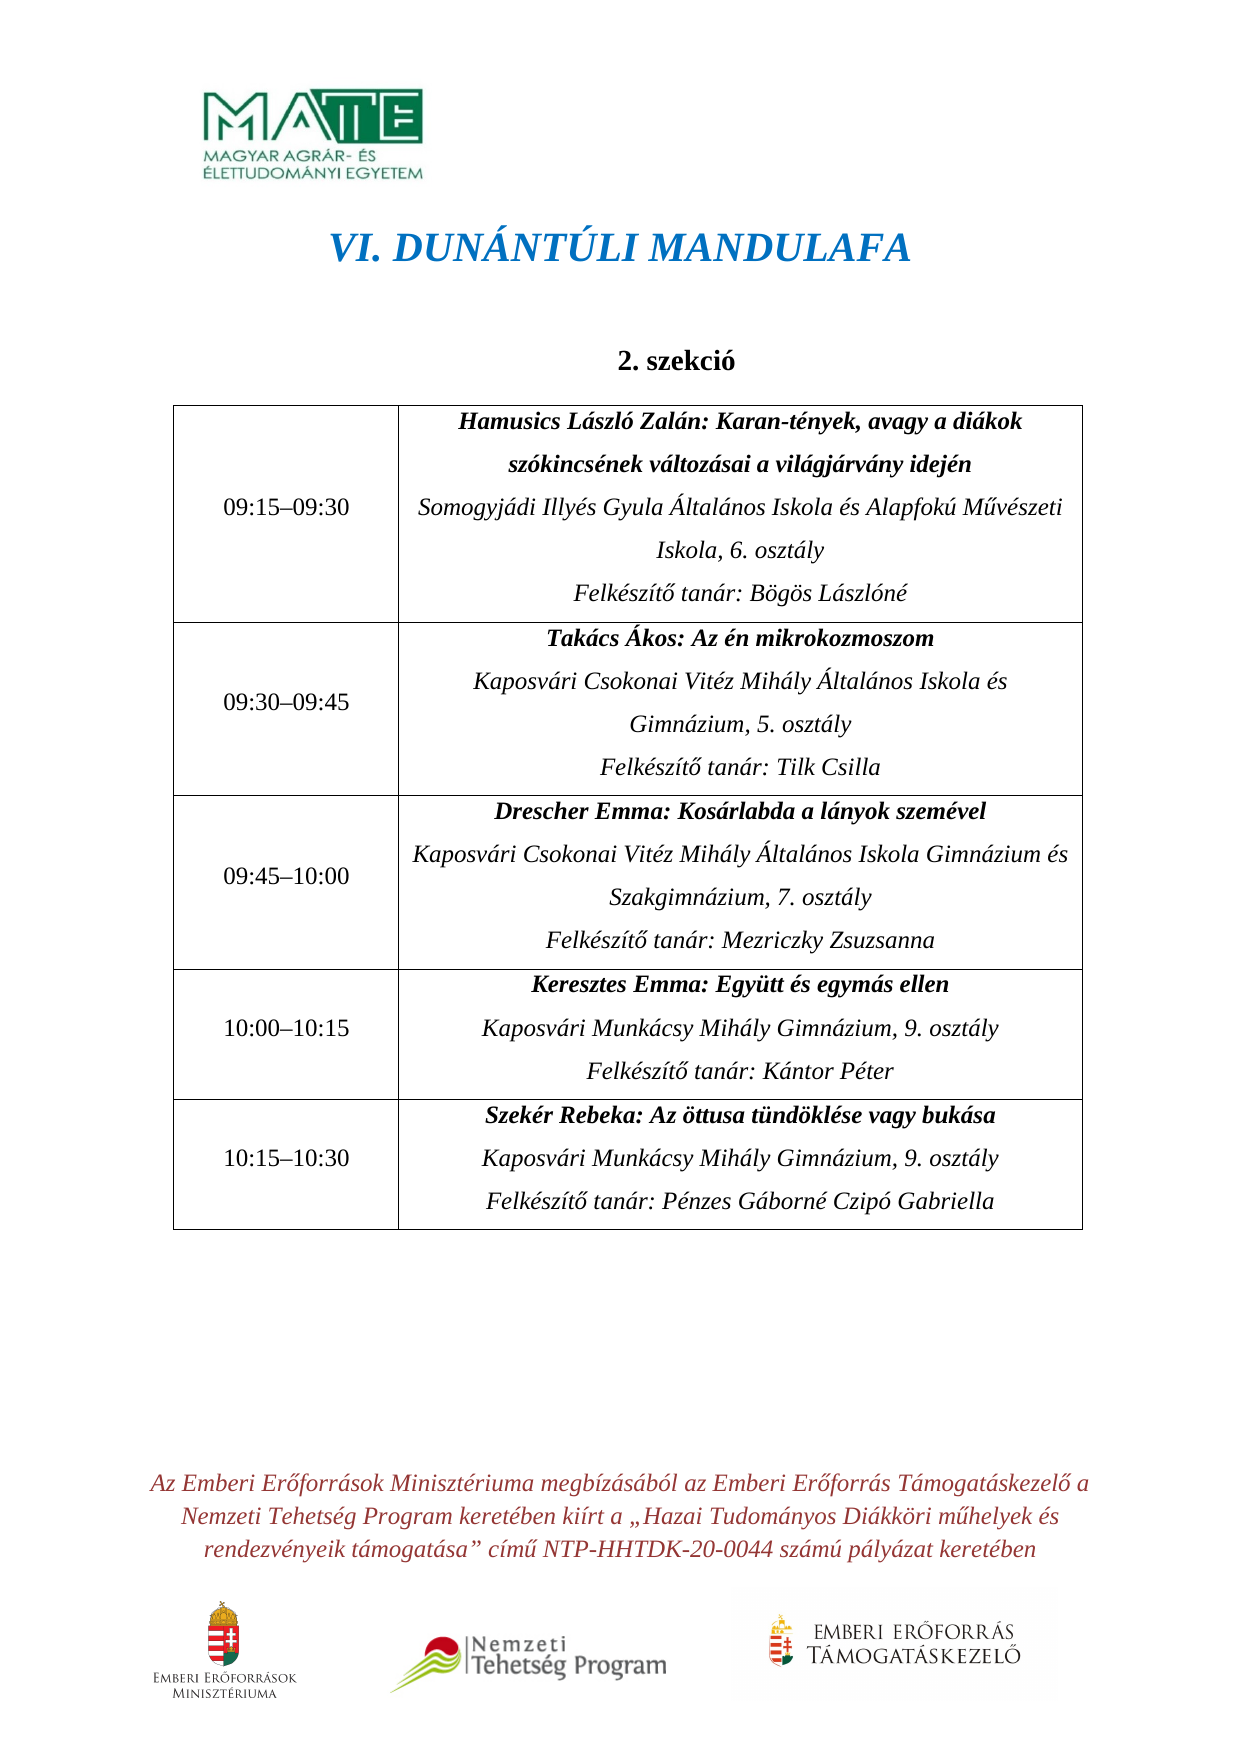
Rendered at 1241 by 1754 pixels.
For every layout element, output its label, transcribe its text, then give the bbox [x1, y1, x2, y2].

list 2. szekció [260, 343, 1093, 376]
table_header Hamusics László Zalán: Karan-tények, avagy a diákok szókincsének változásai a világjárvány idején Somogyjádi Illyés Gyula Általános Iskola és Alapfokú Művészeti Iskola, 6. osztály Felkészítő tanár: Bögös Lászlóné [399, 406, 1082, 622]
picture [730, 1587, 1058, 1701]
table_cell 09:30–09:45 [174, 623, 398, 795]
picture [147, 44, 479, 223]
table_cell 10:00–10:15 [174, 970, 398, 1099]
text VI. DUNÁNTÚLI MANDULAFA [148, 223, 1093, 271]
table_cell Takács Ákos: Az én mikrokozmoszom Kaposvári Csokonai Vitéz Mihály Általános Iskola és Gimnázium, 5. osztály Felkészítő tanár: Tilk Csilla [399, 623, 1082, 795]
table_header 09:15–09:30 [174, 406, 398, 622]
table_cell Keresztes Emma: Együtt és egymás ellen Kaposvári Munkácsy Mihály Gimnázium, 9. osztály Felkészítő tanár: Kántor Péter [399, 970, 1082, 1099]
table_cell 10:15–10:30 [174, 1100, 398, 1229]
picture [379, 1625, 679, 1701]
table_cell Drescher Emma: Kosárlabda a lányok szemével Kaposvári Csokonai Vitéz Mihály Általános Iskola Gimnázium és Szakgimnázium, 7. osztály Felkészítő tanár: Mezriczky Zsuzsanna [399, 796, 1082, 968]
picture [152, 1601, 297, 1701]
table_cell Szekér Rebeka: Az öttusa tündöklése vagy bukása Kaposvári Munkácsy Mihály Gimnázium, 9. osztály Felkészítő tanár: Pénzes Gáborné Czipó Gabriella [399, 1100, 1082, 1229]
table_cell 09:45–10:00 [174, 796, 398, 968]
